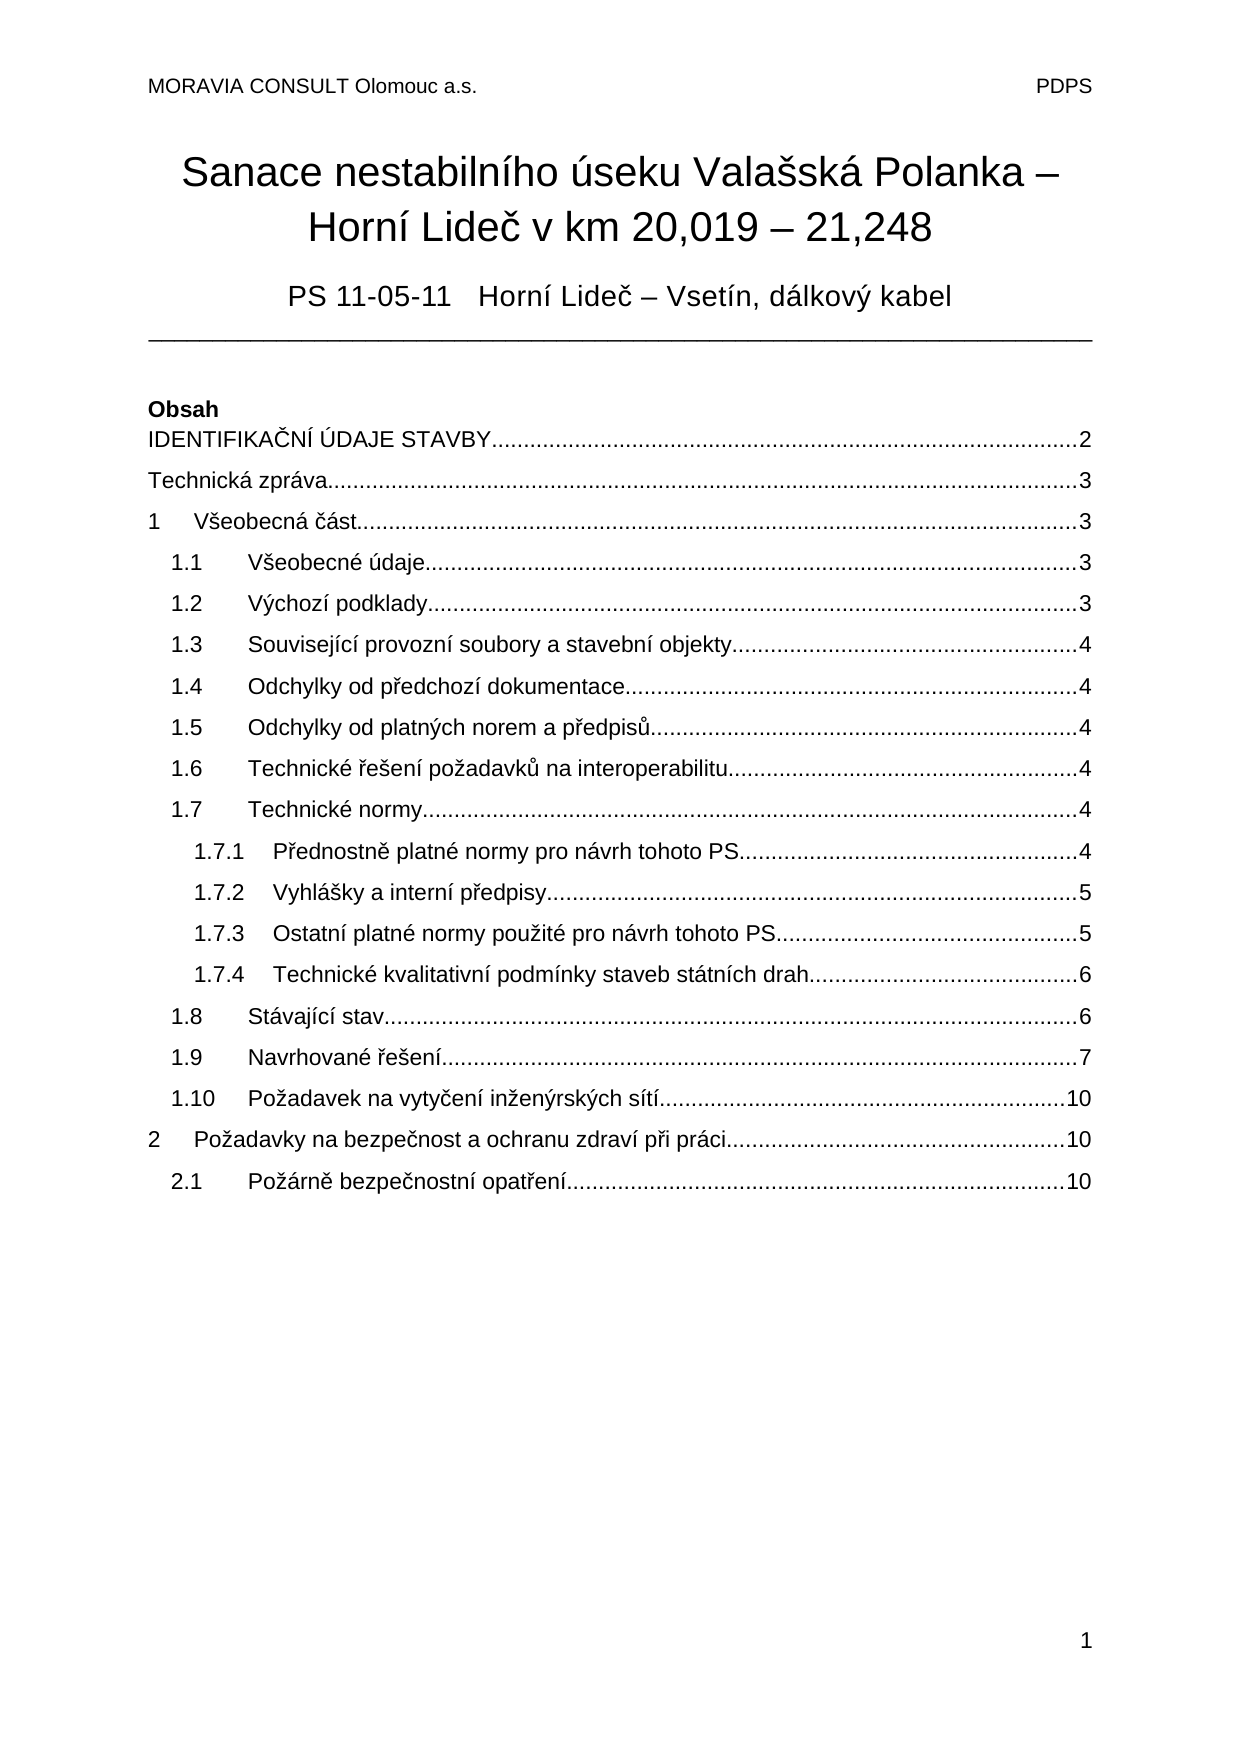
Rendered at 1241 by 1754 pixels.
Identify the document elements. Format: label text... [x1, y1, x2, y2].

text Sanace nestabilního úseku Valašská Polanka – Horní Lideč v km 20,019 – 21,248 [148, 148, 1093, 251]
text PS 11-05-11 Horní Lideč – Vsetín, dálkový kabel __________________________________________________________________________ [148, 279, 1093, 342]
